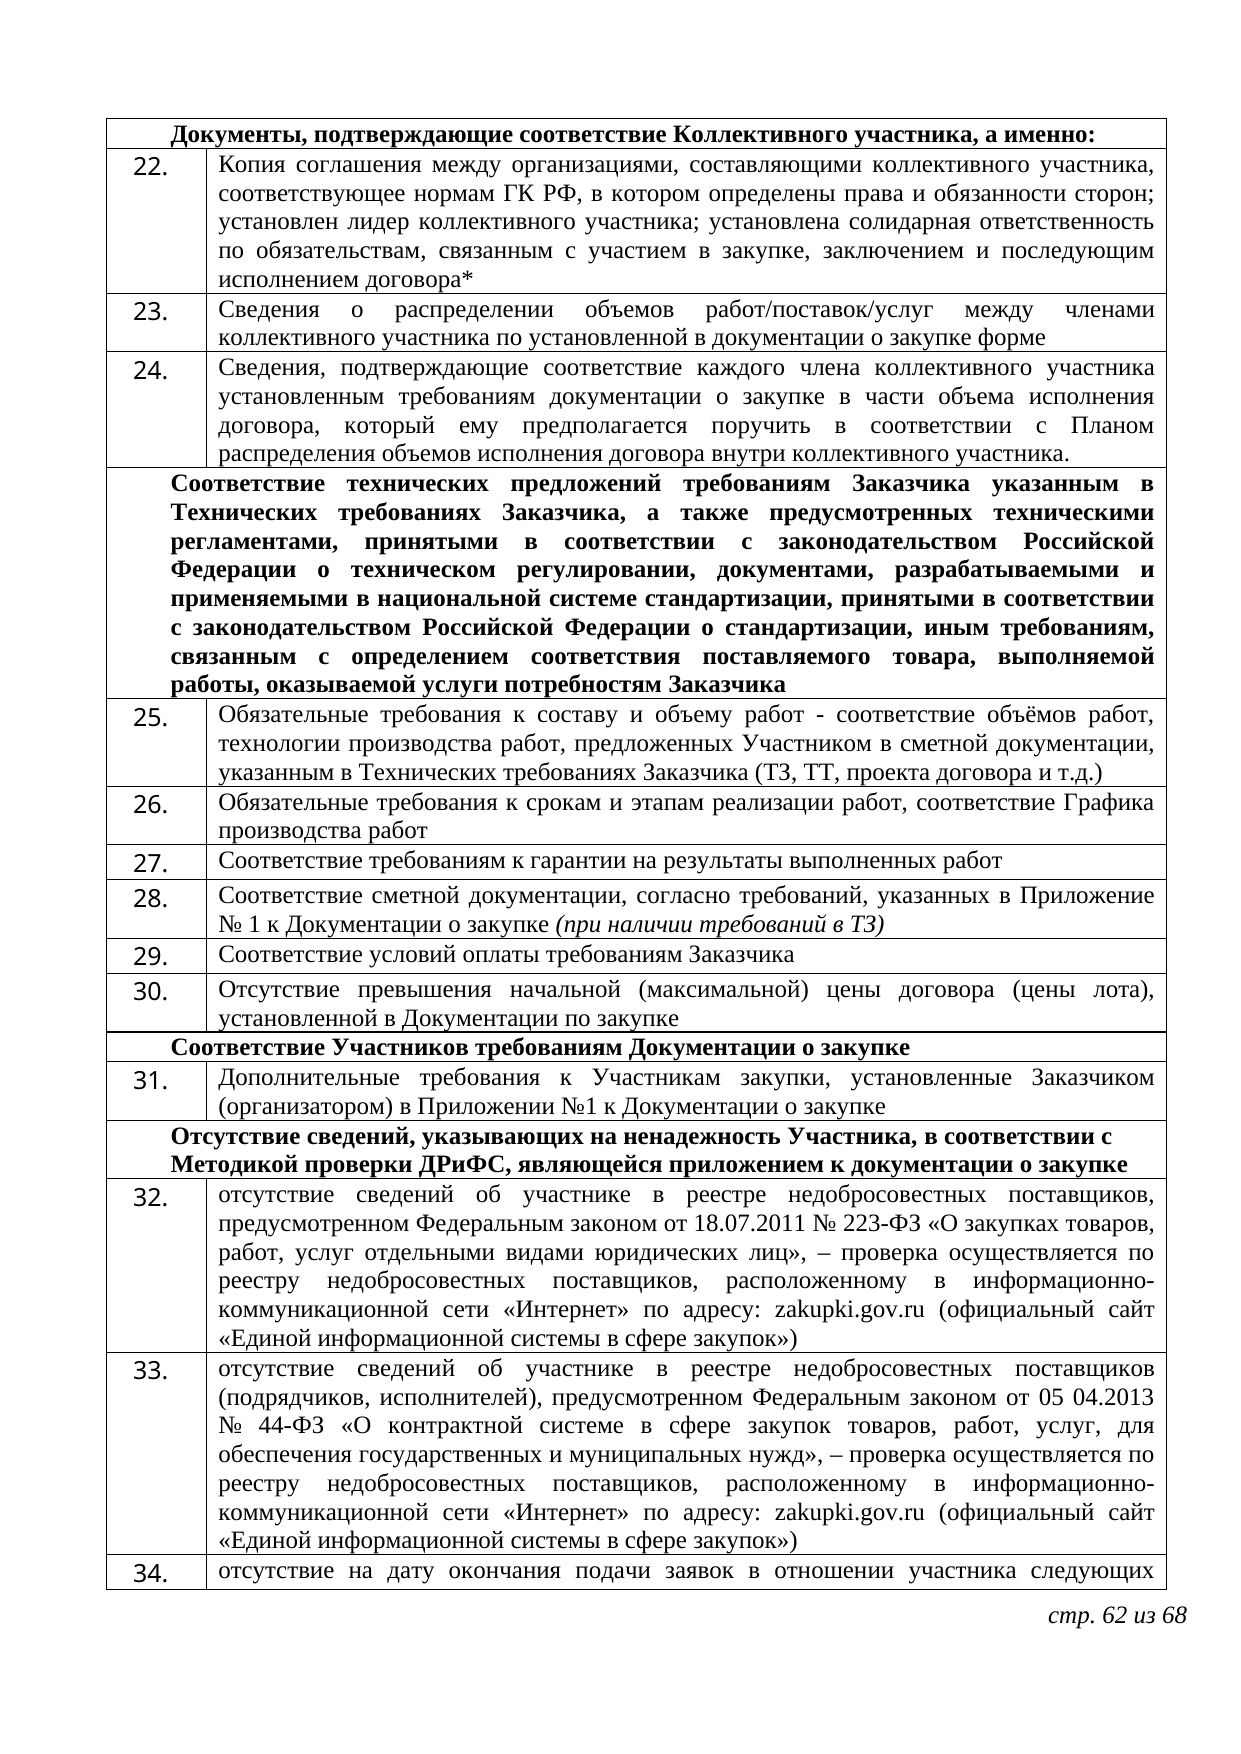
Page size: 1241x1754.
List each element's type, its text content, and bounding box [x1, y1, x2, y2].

table_cell [107, 787, 206, 844]
table_cell Соответствие требованиям к гарантии на результаты выполненных работ [207, 845, 1166, 879]
table_cell [107, 974, 206, 1031]
table_cell [107, 1179, 206, 1352]
table_cell Соответствие технических предложений требованиям Заказчика указанным в Технических требованиях Заказчика, а также предусмотренных техническими регламентами, принятыми в соответствии с законодательством Российской Федерации о техническом регулировании, документами, разрабатываемыми и применяемыми в национальной системе стандартизации, принятыми в соответствии с законодательством Российской Федерации о стандартизации, иным требованиям, связанным с определением соответствия поставляемого товара, выполняемой работы, оказываемой услуги потребностям Заказчика [107, 468, 1166, 698]
table_cell Соответствие условий оплаты требованиям Заказчика [207, 939, 1166, 973]
table_cell Соответствие Участников требованиям Документации о закупке [107, 1033, 1166, 1061]
table_cell Обязательные требования к срокам и этапам реализации работ, соответствие Графика производства работ [207, 787, 1166, 844]
table_cell Копия соглашения между организациями, составляющими коллективного участника, соответствующее нормам ГК РФ, в котором определены права и обязанности сторон; установлен лидер коллективного участника; установлена солидарная ответственность по обязательствам, связанным с участием в закупке, заключением и последующим исполнением договора* [207, 149, 1166, 293]
table_cell Соответствие сметной документации, согласно требований, указанных в Приложение № 1 к Документации о закупке (при наличии требований в ТЗ) [207, 880, 1166, 938]
table_cell Сведения, подтверждающие соответствие каждого члена коллективного участника установленным требованиям документации о закупке в части объема исполнения договора, который ему предполагается поручить в соответствии с Планом распределения объемов исполнения договора внутри коллективного участника. [207, 352, 1166, 467]
table_cell [107, 699, 206, 786]
table_cell Документы, подтверждающие соответствие Коллективного участника, а именно: [107, 119, 1166, 148]
table_cell [107, 1555, 206, 1589]
table_cell [107, 1353, 206, 1554]
table_cell отсутствие сведений об участнике в реестре недобросовестных поставщиков (подрядчиков, исполнителей), предусмотренном Федеральным законом от 05 04.2013 № 44-ФЗ «О контрактной системе в сфере закупок товаров, работ, услуг, для обеспечения государственных и муниципальных нужд», – проверка осуществляется по реестру недобросовестных поставщиков, расположенному в информационно-коммуникационной сети «Интернет» по адресу: zakupki.gov.ru (официальный сайт «Единой информационной системы в сфере закупок») [207, 1353, 1166, 1554]
table_cell [107, 352, 206, 467]
table_cell Отсутствие превышения начальной (максимальной) цены договора (цены лота), установленной в Документации по закупке [207, 974, 1166, 1031]
table_cell [107, 1062, 206, 1120]
table_cell отсутствие сведений об участнике в реестре недобросовестных поставщиков, предусмотренном Федеральным законом от 18.07.2011 № 223-ФЗ «О закупках товаров, работ, услуг отдельными видами юридических лиц», – проверка осуществляется по реестру недобросовестных поставщиков, расположенному в информационно-коммуникационной сети «Интернет» по адресу: zakupki.gov.ru (официальный сайт «Единой информационной системы в сфере закупок») [207, 1179, 1166, 1352]
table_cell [207, 1555, 1166, 1589]
table_cell Обязательные требования к составу и объему работ - соответствие объёмов работ, технологии производства работ, предложенных Участником в сметной документации, указанным в Технических требованиях Заказчика (ТЗ, ТТ, проекта договора и т.д.) [207, 699, 1166, 786]
table_cell [107, 294, 206, 351]
table_cell [107, 880, 206, 938]
table_cell [107, 845, 206, 879]
table_cell Сведения о распределении объемов работ/поставок/услуг между членами коллективного участника по установленной в документации о закупке форме [207, 294, 1166, 351]
table_cell Отсутствие сведений, указывающих на ненадежность Участника, в соответствии с Методикой проверки ДРиФС, являющейся приложением к документации о закупке [107, 1121, 1166, 1178]
table_cell [107, 149, 206, 293]
table_cell Дополнительные требования к Участникам закупки, установленные Заказчиком (организатором) в Приложении №1 к Документации о закупке [207, 1062, 1166, 1120]
table_cell [107, 939, 206, 973]
